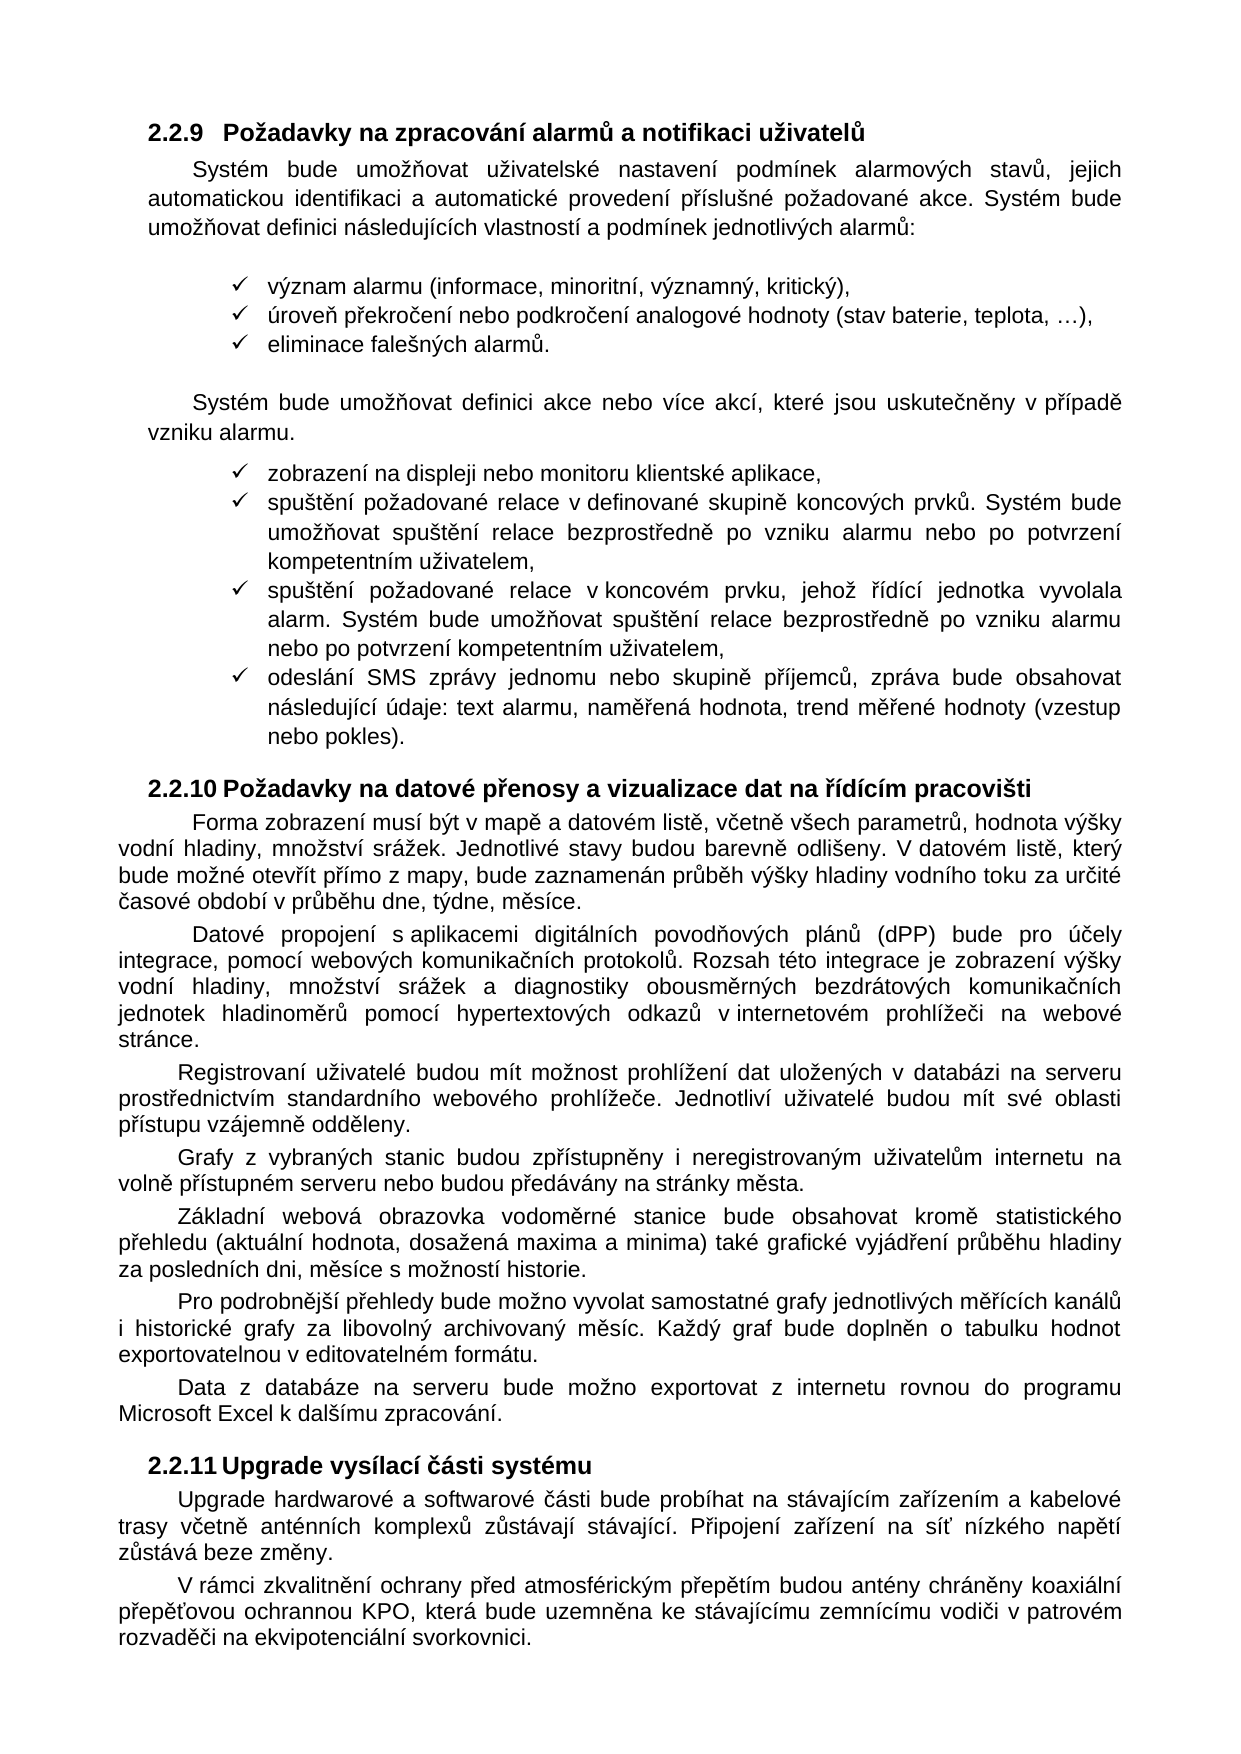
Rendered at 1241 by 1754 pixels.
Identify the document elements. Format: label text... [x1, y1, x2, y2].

text Data z databáze na serveru bude možno exportovat z internetu rovnou do programu Microsoft Excel k dalšímu zpracování. [118, 1373, 1122, 1426]
list spuštění požadované relace v koncovém prvku, jehož řídící jednotka vyvolala alarm. Systém bude umožňovat spuštění relace bezprostředně po vzniku alarmu nebo po potvrzení kompetentním uživatelem, [230, 574, 1122, 661]
list Požadavky na datové přenosy a vizualizace dat na řídícím pracovišti [148, 774, 1122, 803]
text V rámci zkvalitnění ochrany před atmosférickým přepětím budou antény chráněny koaxiální přepěťovou ochrannou KPO, která bude uzemněna ke stávajícímu zemnícímu vodiči v patrovém rozvaděči na ekvipotenciální svorkovnici. [118, 1572, 1122, 1651]
list Upgrade vysílací části systému [148, 1451, 1122, 1480]
list zobrazení na displeji nebo monitoru klientské aplikace, [230, 457, 1122, 486]
text Registrovaní uživatelé budou mít možnost prohlížení dat uložených v databázi na serveru prostřednictvím standardního webového prohlížeče. Jednotliví uživatelé budou mít své oblasti přístupu vzájemně odděleny. [118, 1059, 1122, 1138]
list odeslání SMS zprávy jednomu nebo skupině příjemců, zpráva bude obsahovat následující údaje: text alarmu, naměřená hodnota, trend měřené hodnoty (vzestup nebo pokles). [230, 661, 1122, 749]
text Systém bude umožňovat definici akce nebo více akcí, které jsou uskutečněny v případě vzniku alarmu. [148, 386, 1122, 445]
text Základní webová obrazovka vodoměrné stanice bude obsahovat kromě statistického přehledu (aktuální hodnota, dosažená maxima a minima) také grafické vyjádření průběhu hladiny za posledních dni, měsíce s možností historie. [118, 1203, 1122, 1282]
text Upgrade hardwarové a softwarové části bude probíhat na stávajícím zařízením a kabelové trasy včetně anténních komplexů zůstávají stávající. Připojení zařízení na síť nízkého napětí zůstává beze změny. [118, 1486, 1122, 1565]
text Datové propojení s aplikacemi digitálních povodňových plánů (dPP) bude pro účely integrace, pomocí webových komunikačních protokolů. Rozsah této integrace je zobrazení výšky vodní hladiny, množství srážek a diagnostiky obousměrných bezdrátových komunikačních jednotek hladinoměrů pomocí hypertextových odkazů v internetovém prohlížeči na webové stránce. [118, 921, 1122, 1052]
list spuštění požadované relace v definované skupině koncových prvků. Systém bude umožňovat spuštění relace bezprostředně po vzniku alarmu nebo po potvrzení kompetentním uživatelem, [230, 486, 1122, 574]
list význam alarmu (informace, minoritní, významný, kritický), [230, 270, 1122, 299]
text Systém bude umožňovat uživatelské nastavení podmínek alarmových stavů, jejich automatickou identifikaci a automatické provedení příslušné požadované akce. Systém bude umožňovat definici následujících vlastností a podmínek jednotlivých alarmů: [148, 153, 1122, 241]
text Pro podrobnější přehledy bude možno vyvolat samostatné grafy jednotlivých měřících kanálů i historické grafy za libovolný archivovaný měsíc. Každý graf bude doplněn o tabulku hodnot exportovatelnou v editovatelném formátu. [118, 1288, 1122, 1367]
text Forma zobrazení musí být v mapě a datovém listě, včetně všech parametrů, hodnota výšky vodní hladiny, množství srážek. Jednotlivé stavy budou barevně odlišeny. V datovém listě, který bude možné otevřít přímo z mapy, bude zaznamenán průběh výšky hladiny vodního toku za určité časové období v průběhu dne, týdne, měsíce. [118, 809, 1122, 914]
list Požadavky na zpracování alarmů a notifikaci uživatelů [148, 118, 1122, 147]
list eliminace falešných alarmů. [230, 328, 1122, 357]
list úroveň překročení nebo podkročení analogové hodnoty (stav baterie, teplota, …), [230, 299, 1122, 328]
text Grafy z vybraných stanic budou zpřístupněny i neregistrovaným uživatelům internetu na volně přístupném serveru nebo budou předávány na stránky města. [118, 1144, 1122, 1197]
